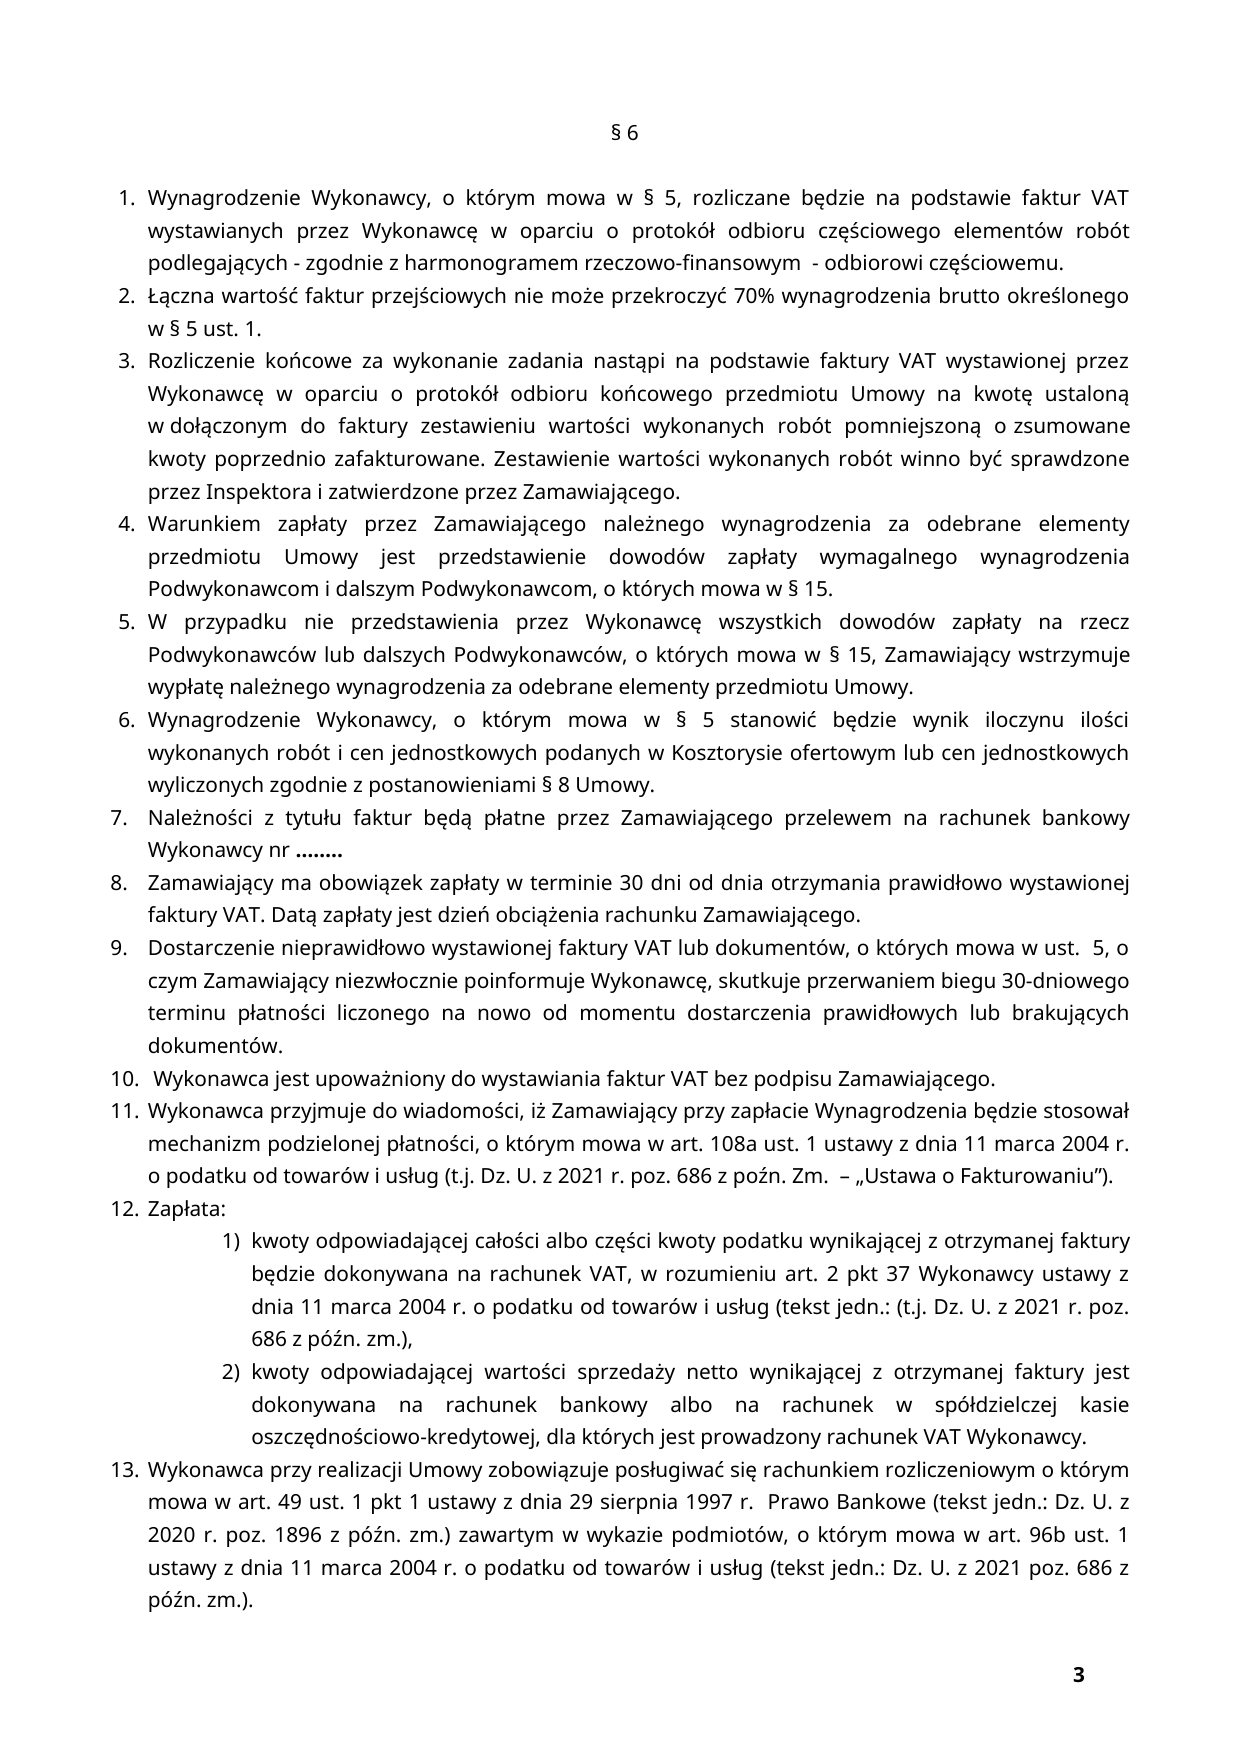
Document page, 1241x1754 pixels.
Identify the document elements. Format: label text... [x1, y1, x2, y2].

list Zapłata: [110, 1194, 1131, 1222]
list Łączna wartość faktur przejściowych nie może przekroczyć 70% wynagrodzenia brutto określonego w § 5 ust. 1. [118, 281, 1131, 342]
text § 6 [118, 118, 1131, 147]
list Należności z tytułu faktur będą płatne przez Zamawiającego przelewem na rachunek bankowy Wykonawcy nr …….. [110, 803, 1131, 864]
list Wynagrodzenie Wykonawcy, o którym mowa w § 5 stanowić będzie wynik iloczynu ilości wykonanych robót i cen jednostkowych podanych w Kosztorysie ofertowym lub cen jednostkowych wyliczonych zgodnie z postanowieniami § 8 Umowy. [118, 705, 1131, 799]
list Wykonawca jest upoważniony do wystawiania faktur VAT bez podpisu Zamawiającego. [110, 1064, 1131, 1092]
list W przypadku nie przedstawienia przez Wykonawcę wszystkich dowodów zapłaty na rzecz Podwykonawców lub dalszych Podwykonawców, o których mowa w § 15, Zamawiający wstrzymuje wypłatę należnego wynagrodzenia za odebrane elementy przedmiotu Umowy. [118, 607, 1131, 701]
list Wykonawca przy realizacji Umowy zobowiązuje posługiwać się rachunkiem rozliczeniowym o którym mowa w art. 49 ust. 1 pkt 1 ustawy z dnia 29 sierpnia 1997 r. Prawo Bankowe (tekst jedn.: Dz. U. z 2020 r. poz. 1896 z późn. zm.) zawartym w wykazie podmiotów, o którym mowa w art. 96b ust. 1 ustawy z dnia 11 marca 2004 r. o podatku od towarów i usług (tekst jedn.: Dz. U. z 2021 poz. 686 z późn. zm.). [110, 1455, 1131, 1614]
list Wynagrodzenie Wykonawcy, o którym mowa w § 5, rozliczane będzie na podstawie faktur VAT wystawianych przez Wykonawcę w oparciu o protokół odbioru częściowego elementów robót podlegających - zgodnie z harmonogramem rzeczowo-finansowym - odbiorowi częściowemu. [118, 183, 1131, 277]
list Rozliczenie końcowe za wykonanie zadania nastąpi na podstawie faktury VAT wystawionej przez Wykonawcę w oparciu o protokół odbioru końcowego przedmiotu Umowy na kwotę ustaloną w dołączonym do faktury zestawieniu wartości wykonanych robót pomniejszoną o zsumowane kwoty poprzednio zafakturowane. Zestawienie wartości wykonanych robót winno być sprawdzone przez Inspektora i zatwierdzone przez Zamawiającego. [118, 346, 1131, 505]
list Wykonawca przyjmuje do wiadomości, iż Zamawiający przy zapłacie Wynagrodzenia będzie stosował mechanizm podzielonej płatności, o którym mowa w art. 108a ust. 1 ustawy z dnia 11 marca 2004 r. o podatku od towarów i usług (t.j. Dz. U. z 2021 r. poz. 686 z poźn. Zm. – „Ustawa o Fakturowaniu”). [110, 1096, 1131, 1190]
list Dostarczenie nieprawidłowo wystawionej faktury VAT lub dokumentów, o których mowa w ust. 5, o czym Zamawiający niezwłocznie poinformuje Wykonawcę, skutkuje przerwaniem biegu 30-dniowego terminu płatności liczonego na nowo od momentu dostarczenia prawidłowych lub brakujących dokumentów. [110, 933, 1131, 1059]
text 2) kwoty odpowiadającej wartości sprzedaży netto wynikającej z otrzymanej faktury jest dokonywana na rachunek bankowy albo na rachunek w spółdzielczej kasie oszczędnościowo-kredytowej, dla których jest prowadzony rachunek VAT Wykonawcy. [222, 1357, 1131, 1451]
list Zamawiający ma obowiązek zapłaty w terminie 30 dni od dnia otrzymania prawidłowo wystawionej faktury VAT. Datą zapłaty jest dzień obciążenia rachunku Zamawiającego. [110, 868, 1131, 929]
list Warunkiem zapłaty przez Zamawiającego należnego wynagrodzenia za odebrane elementy przedmiotu Umowy jest przedstawienie dowodów zapłaty wymagalnego wynagrodzenia Podwykonawcom i dalszym Podwykonawcom, o których mowa w § 15. [118, 509, 1131, 603]
text 1) kwoty odpowiadającej całości albo części kwoty podatku wynikającej z otrzymanej faktury będzie dokonywana na rachunek VAT, w rozumieniu art. 2 pkt 37 Wykonawcy ustawy z dnia 11 marca 2004 r. o podatku od towarów i usług (tekst jedn.: (t.j. Dz. U. z 2021 r. poz. 686 z późn. zm.), [222, 1227, 1131, 1353]
